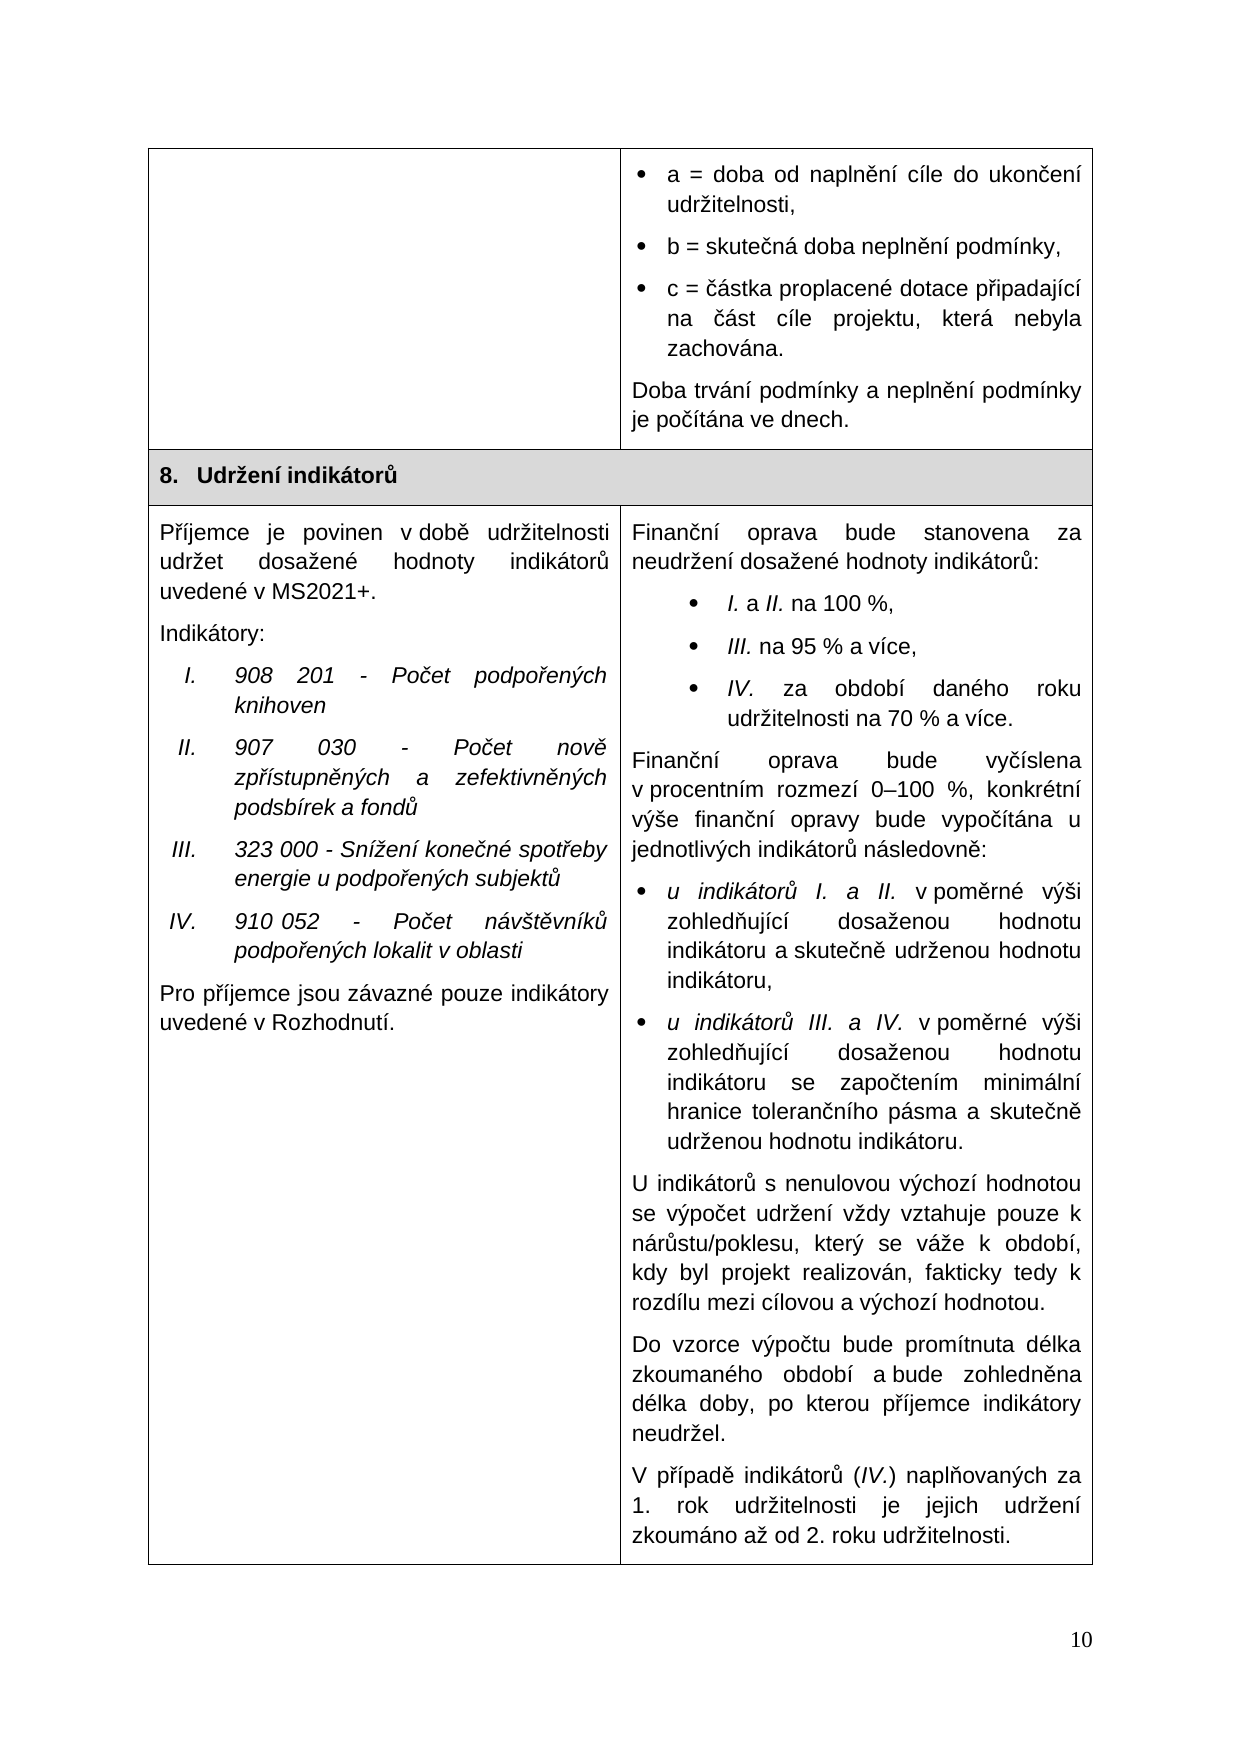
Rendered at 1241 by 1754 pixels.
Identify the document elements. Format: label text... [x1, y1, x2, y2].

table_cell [621, 149, 1092, 449]
table_cell Udržení indikátorů [149, 450, 1092, 505]
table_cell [621, 506, 1092, 1564]
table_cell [149, 506, 620, 1564]
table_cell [149, 149, 620, 449]
